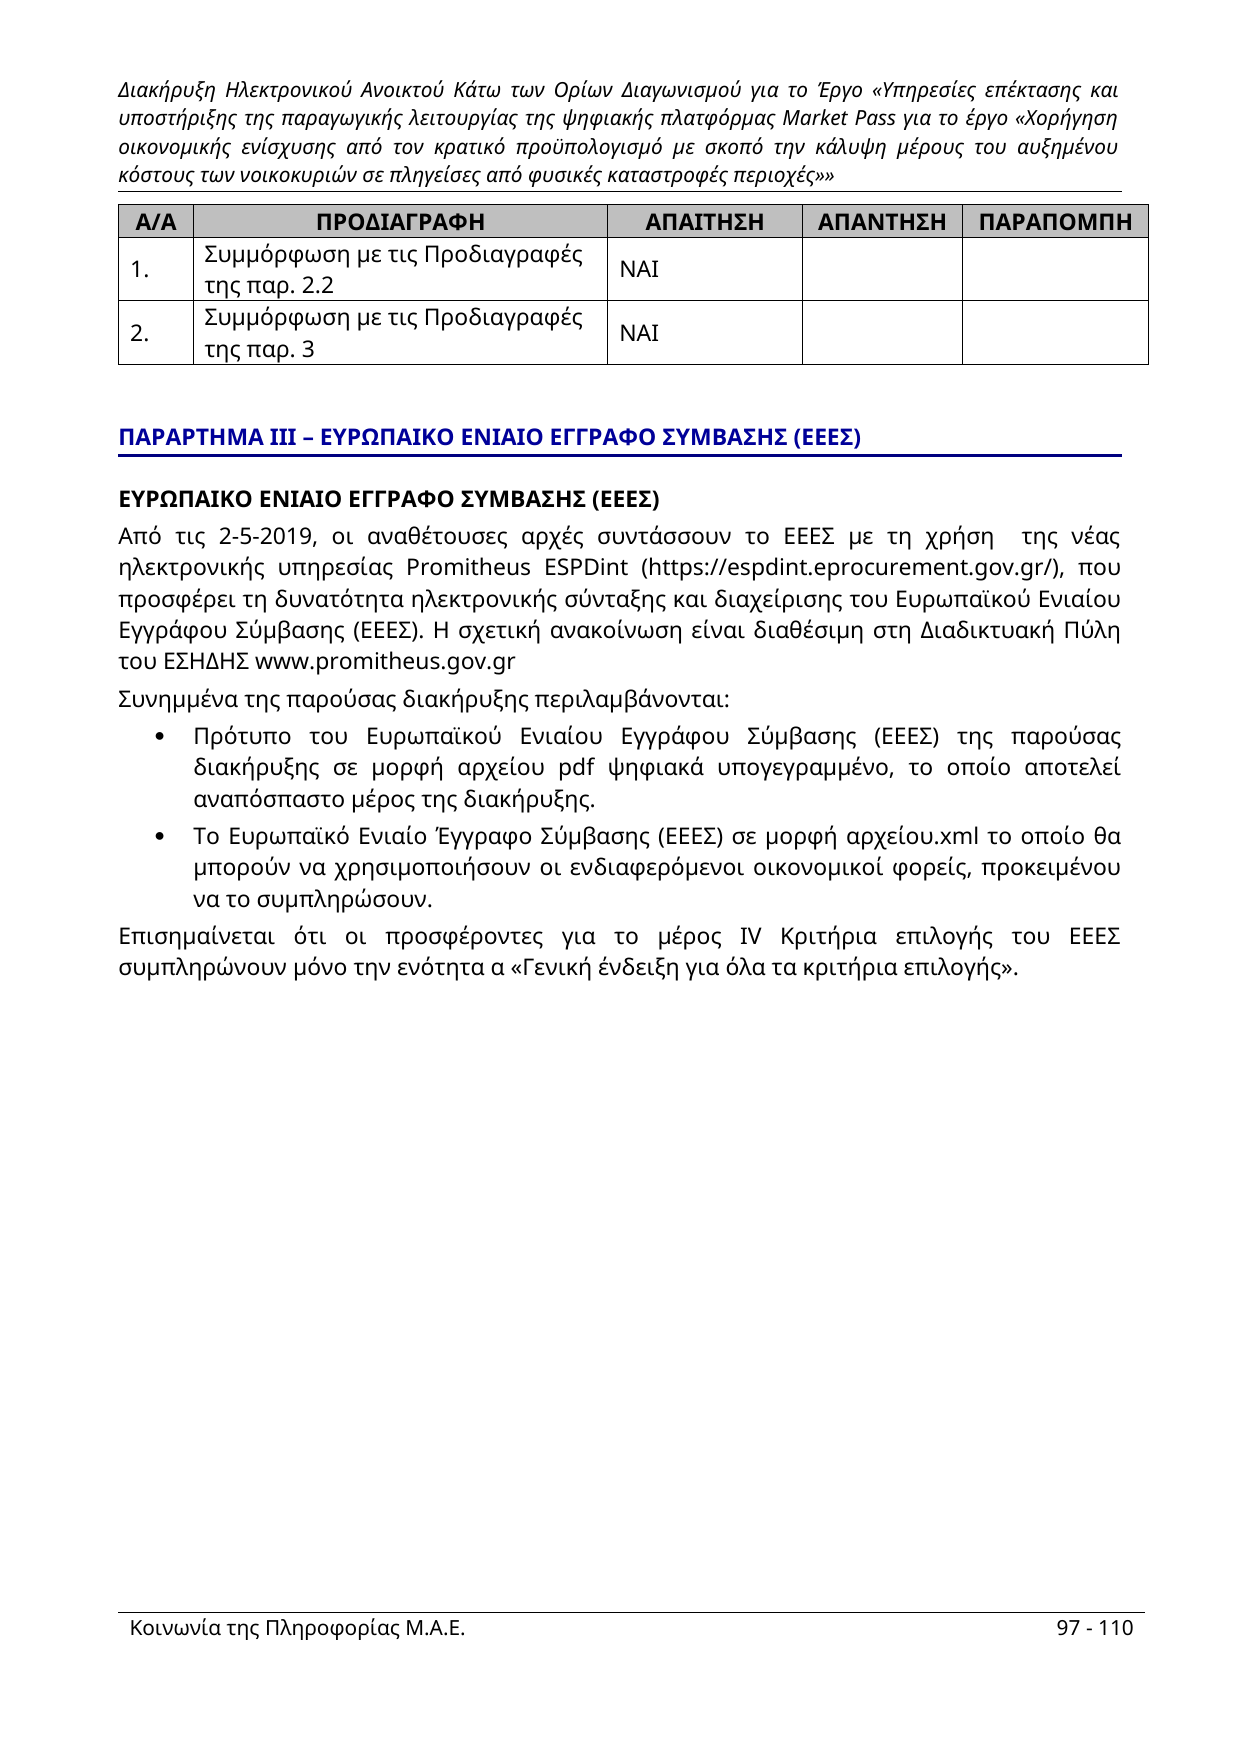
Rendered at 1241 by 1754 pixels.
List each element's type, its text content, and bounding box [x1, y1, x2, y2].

text Επισημαίνεται ότι οι προσφέροντες για το μέρος IV Κριτήρια επιλογής του ΕΕΕΣ συμπληρώνουν μόνο την ενότητα α «Γενική ένδειξη για όλα τα κριτήρια επιλογής». [118, 920, 1122, 982]
table_cell [803, 238, 962, 300]
table_cell [963, 238, 1148, 300]
table_cell Συμμόρφωση με τις Προδιαγραφές της παρ. 3 [194, 301, 607, 364]
subtitle ΕΥΡΩΠΑΙΚΟ ΕΝΙΑΙΟ ΕΓΓΡΑΦΟ ΣΥΜΒΑΣΗΣ (ΕΕΕΣ) [118, 482, 1122, 514]
table_header ΠΡΟΔΙΑΓΡΑΦΗ [194, 205, 607, 237]
table_cell Συμμόρφωση με τις Προδιαγραφές της παρ. 2.2 [194, 238, 607, 300]
table_cell [119, 238, 193, 300]
text Από τις 2-5-2019, οι αναθέτουσες αρχές συντάσσουν το ΕΕΕΣ με τη χρήση της νέας ηλεκτρονικής υπηρεσίας Promitheus ESPDint (https://espdint.eprocurement.gov.gr/), που προσφέρει τη δυνατότητα ηλεκτρονικής σύνταξης και διαχείρισης του Ευρωπαϊκού Ενιαίου Εγγράφου Σύμβασης (ΕΕΕΣ). Η σχετική ανακοίνωση είναι διαθέσιμη στη Διαδικτυακή Πύλη του ΕΣΗΔΗΣ www.promitheus.gov.gr [118, 520, 1122, 676]
table_header ΠΑΡΑΠΟΜΠΗ [963, 205, 1148, 237]
table_cell [119, 301, 193, 364]
table_cell [803, 301, 962, 364]
list Πρότυπο του Ευρωπαϊκού Ενιαίου Εγγράφου Σύμβασης (ΕΕΕΣ) της παρούσας διακήρυξης σε μορφή αρχείου pdf ψηφιακά υπογεγραμμένο, το οποίο αποτελεί αναπόσπαστο μέρος της διακήρυξης. [156, 720, 1122, 814]
table_header ΑΠΑΙΤΗΣΗ [608, 205, 802, 237]
text Συνημμένα της παρούσας διακήρυξης περιλαμβάνονται: [118, 682, 1122, 714]
table_cell ΝΑΙ [608, 238, 802, 300]
subtitle ΠΑΡΑΡΤΗΜΑ ΙΙI – ΕΥΡΩΠΑΙΚΟ ΕΝΙΑΙΟ ΕΓΓΡΑΦΟ ΣΥΜΒΑΣΗΣ (ΕΕΕΣ) [118, 421, 1122, 454]
table_header Α/Α [119, 205, 193, 237]
table_cell ΝΑΙ [608, 301, 802, 364]
table_cell [963, 301, 1148, 364]
table_header ΑΠΑΝΤΗΣΗ [803, 205, 962, 237]
list Το Ευρωπαϊκό Ενιαίο Έγγραφο Σύμβασης (ΕΕΕΣ) σε μορφή αρχείου.xml το οποίο θα μπορούν να χρησιμοποιήσουν οι ενδιαφερόμενοι οικονομικοί φορείς, προκειμένου να το συμπληρώσουν. [156, 820, 1122, 914]
